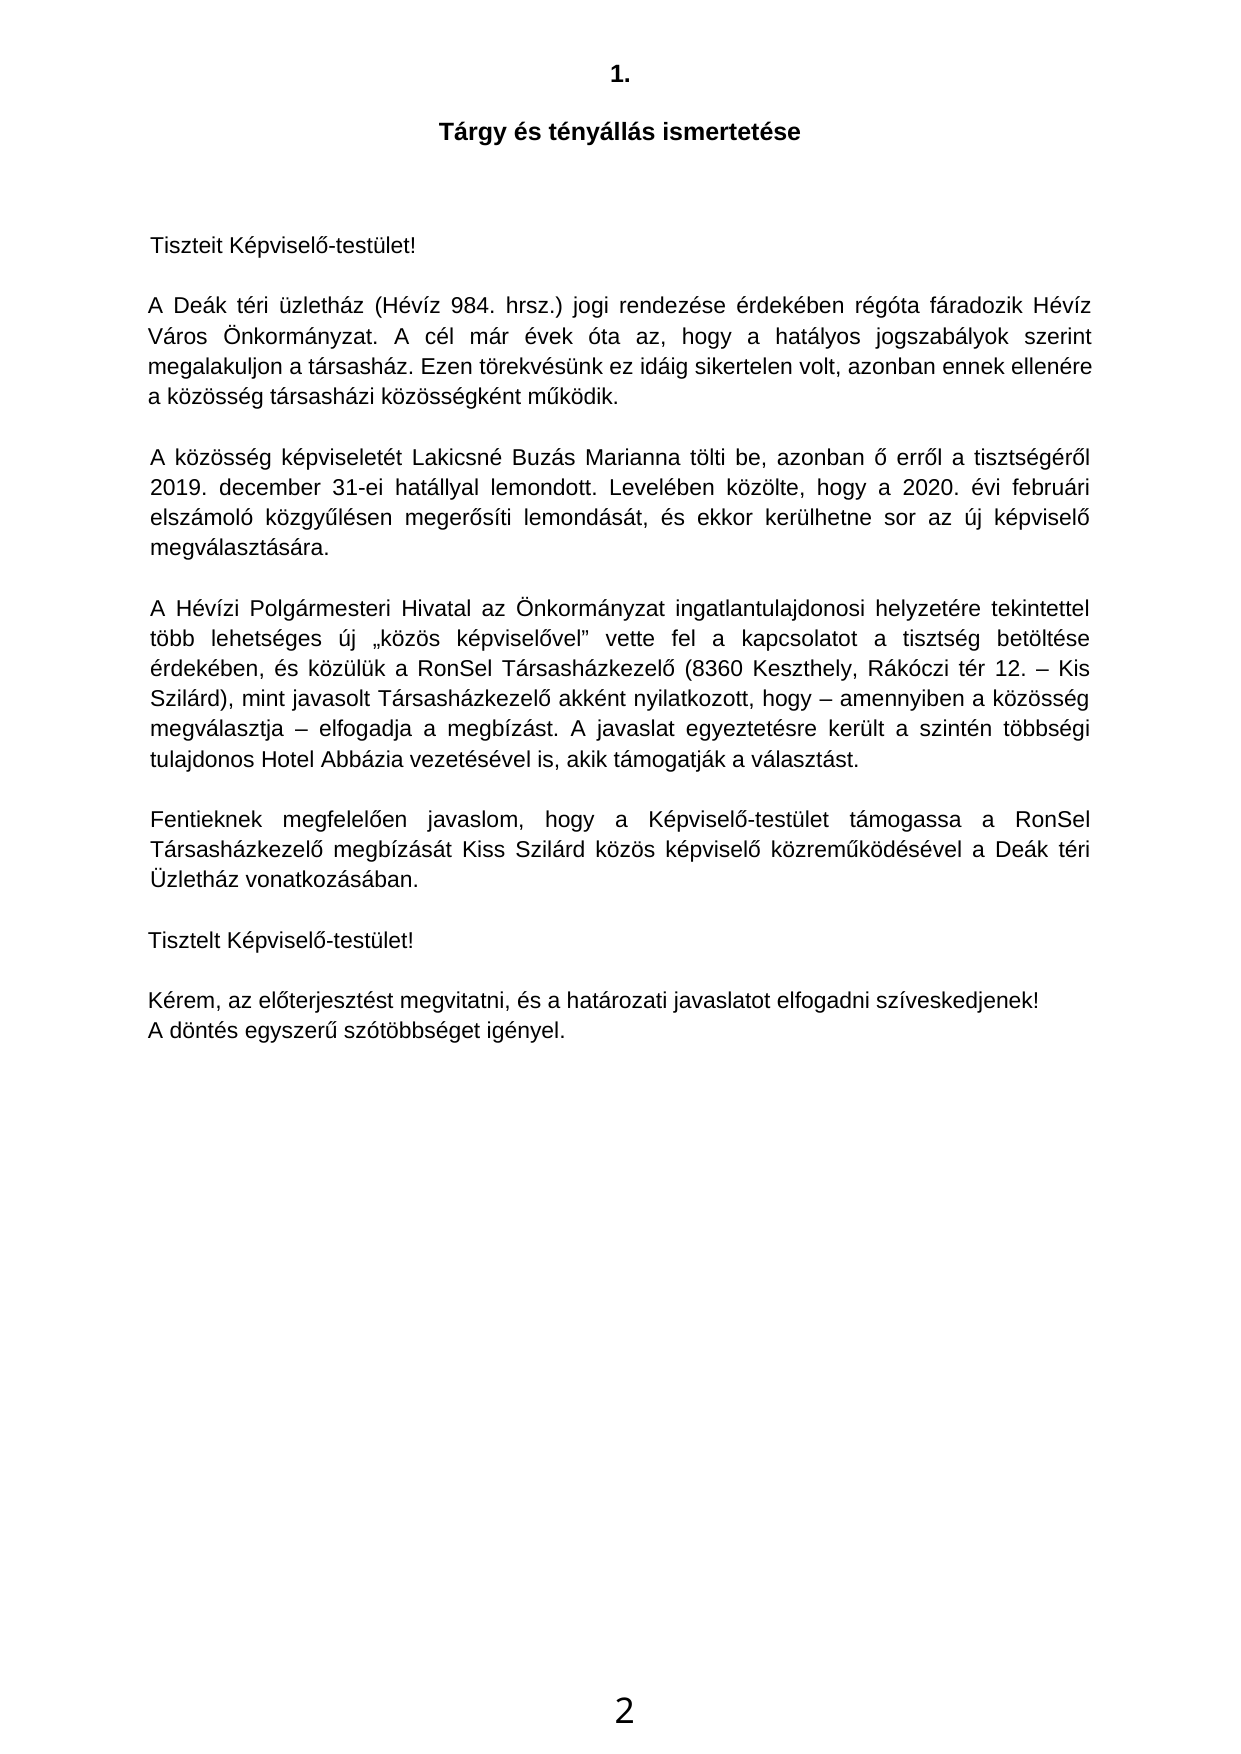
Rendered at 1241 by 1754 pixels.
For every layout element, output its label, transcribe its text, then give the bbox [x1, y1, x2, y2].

text Kérem, az előterjesztést megvitatni, és a határozati javaslatot elfogadni szíveskedjenek! [148, 987, 1093, 1014]
text Fentieknek megfelelően javaslom, hogy a Képviselő-testület támogassa a RonSel Társasházkezelő megbízását Kiss Szilárd közös képviselő közreműködésével a Deák téri Üzletház vonatkozásában. [150, 806, 1091, 893]
text A közösség képviseletét Lakicsné Buzás Marianna tölti be, azonban ő erről a tisztségéről 2019. december 31-ei hatállyal lemondott. Levelében közölte, hogy a 2020. évi februári elszámoló közgyűlésen megerősíti lemondását, és ekkor kerülhetne sor az új képviselő megválasztására. [150, 443, 1091, 561]
text Tiszteit Képviselő-testület! [150, 232, 1093, 258]
text Tárgy és tényállás ismertetése [148, 117, 1093, 145]
text A Deák téri üzletház (Hévíz 984. hrsz.) jogi rendezése érdekében régóta fáradozik Hévíz Város Önkormányzat. A cél már évek óta az, hogy a hatályos jogszabályok szerint megalakuljon a társasház. Ezen törekvésünk ez idáig sikertelen volt, azonban ennek ellenére a közösség társasházi közösségként működik. [148, 292, 1093, 409]
text 1. [148, 59, 1093, 88]
text A döntés egyszerű szótöbbséget igényel. [148, 1017, 1093, 1044]
text A Hévízi Polgármesteri Hivatal az Önkormányzat ingatlantulajdonosi helyzetére tekintettel több lehetséges új „közös képviselővel” vette fel a kapcsolatot a tisztség betöltése érdekében, és közülük a RonSel Társasházkezelő (8360 Keszthely, Rákóczi tér 12. – Kis Szilárd), mint javasolt Társasházkezelő akként nyilatkozott, hogy – amennyiben a közösség megválasztja – elfogadja a megbízást. A javaslat egyeztetésre került a szintén többségi tulajdonos Hotel Abbázia vezetésével is, akik támogatják a választást. [150, 594, 1091, 772]
text Tisztelt Képviselő-testület! [148, 927, 1093, 953]
